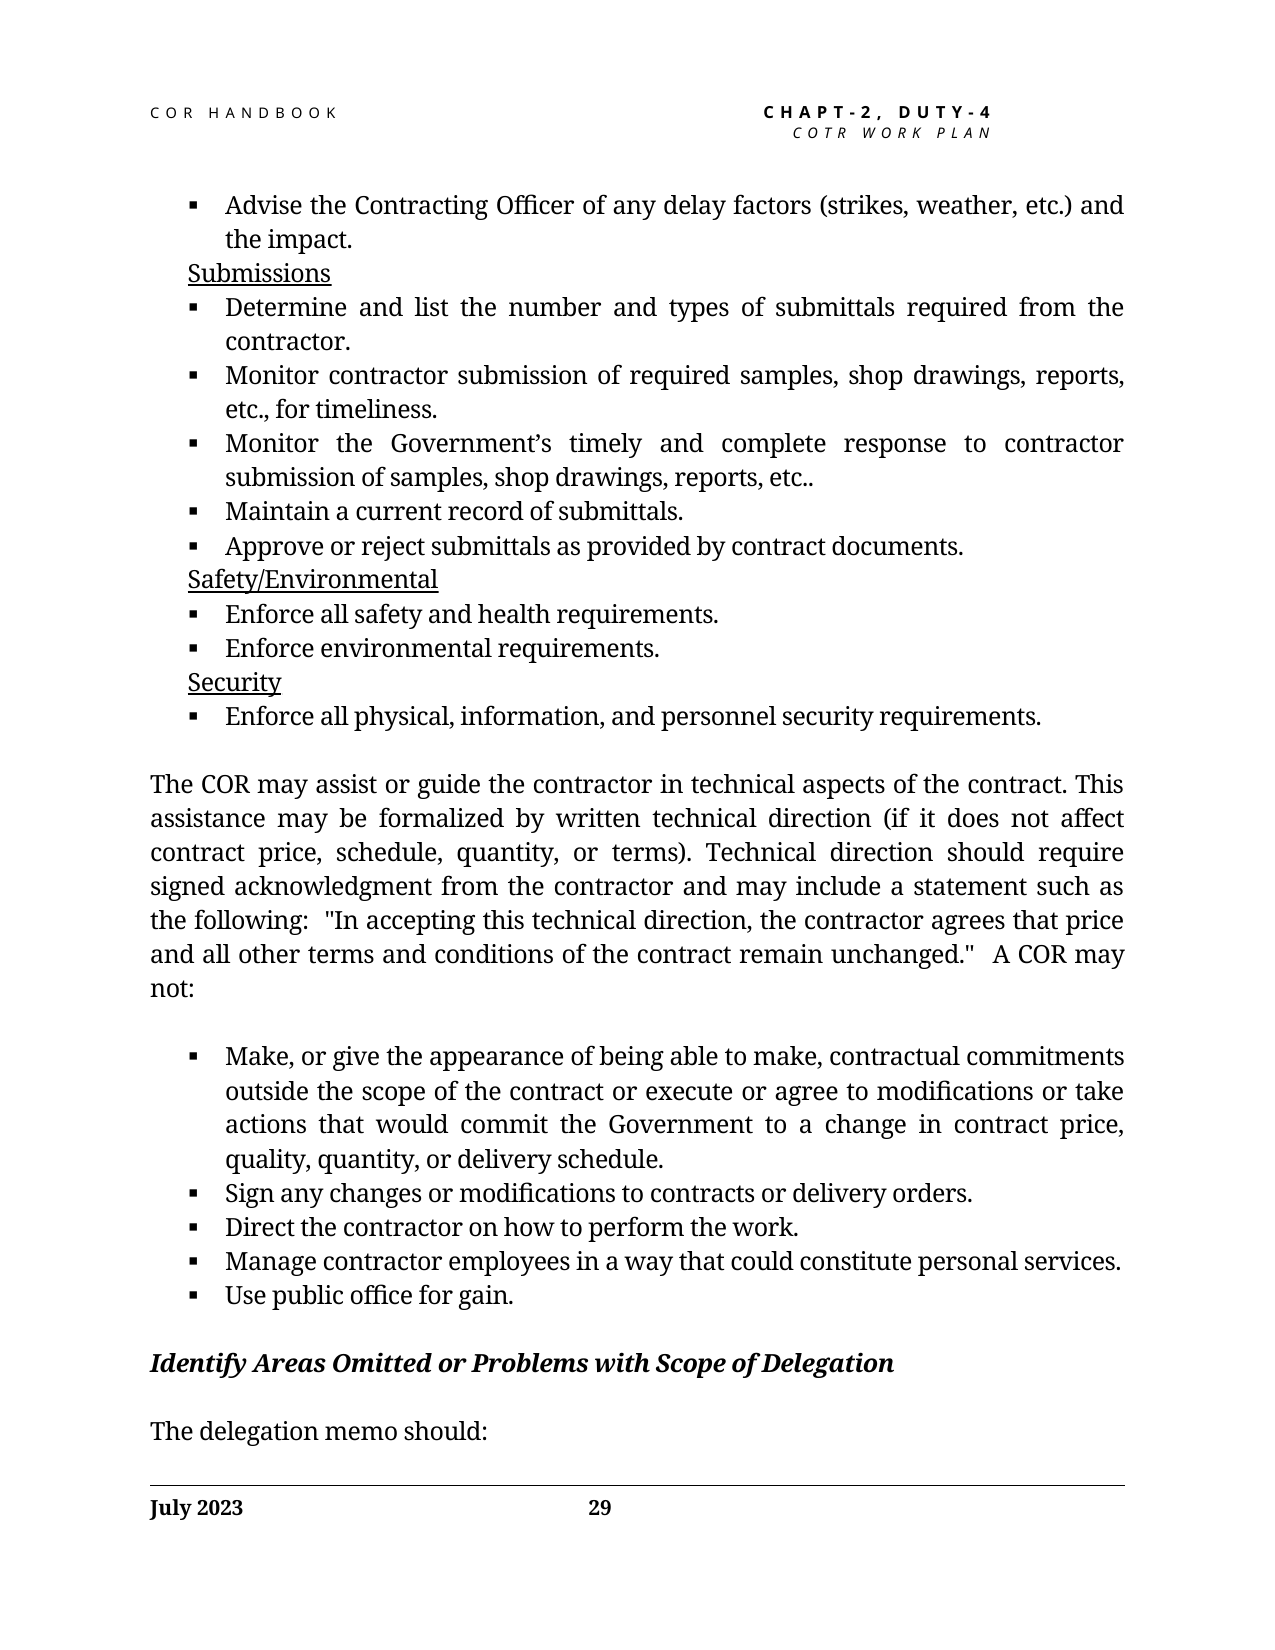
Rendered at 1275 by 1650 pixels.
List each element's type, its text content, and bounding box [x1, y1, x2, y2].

list Safety/Environmental [187, 562, 1125, 596]
list Determine and list the number and types of submittals required from the contractor. [187, 290, 1125, 358]
text Identify Areas Omitted or Problems with Scope of Delegation [150, 1346, 1125, 1380]
list Monitor the Government’s timely and complete response to contractor submission of samples, shop drawings, reports, etc.. [187, 426, 1125, 494]
list Advise the Contracting Officer of any delay factors (strikes, weather, etc.) and the impact. [187, 187, 1125, 256]
list Manage contractor employees in a way that could constitute personal services. [187, 1243, 1125, 1277]
list The COR may assist or guide the contractor in technical aspects of the contract. This assistance may be formalized by written technical direction (if it does not affect contract price, schedule, quantity, or terms). Technical direction should require signed acknowledgment from the contractor and may include a statement such as the following: "In accepting this technical direction, the contractor agrees that price and all other terms and conditions of the contract remain unchanged." A COR may not: [150, 767, 1125, 1005]
list Approve or reject submittals as provided by contract documents. [187, 528, 1125, 562]
list Make, or give the appearance of being able to make, contractual commitments outside the scope of the contract or execute or agree to modifications or take actions that would commit the Government to a change in contract price, quality, quantity, or delivery schedule. [187, 1039, 1125, 1175]
list Security [187, 664, 1125, 698]
list Direct the contractor on how to perform the work. [187, 1209, 1125, 1243]
list Sign any changes or modifications to contracts or delivery orders. [187, 1175, 1125, 1209]
list Enforce all safety and health requirements. [187, 596, 1125, 630]
list Enforce environmental requirements. [187, 630, 1125, 664]
list Monitor contractor submission of required samples, shop drawings, reports, etc., for timeliness. [187, 358, 1125, 426]
list Enforce all physical, information, and personnel security requirements. [187, 698, 1125, 732]
list Submissions [187, 256, 1125, 290]
list Maintain a current record of submittals. [187, 494, 1125, 528]
list Use public office for gain. [187, 1277, 1125, 1312]
text The delegation memo should: [150, 1414, 1125, 1448]
